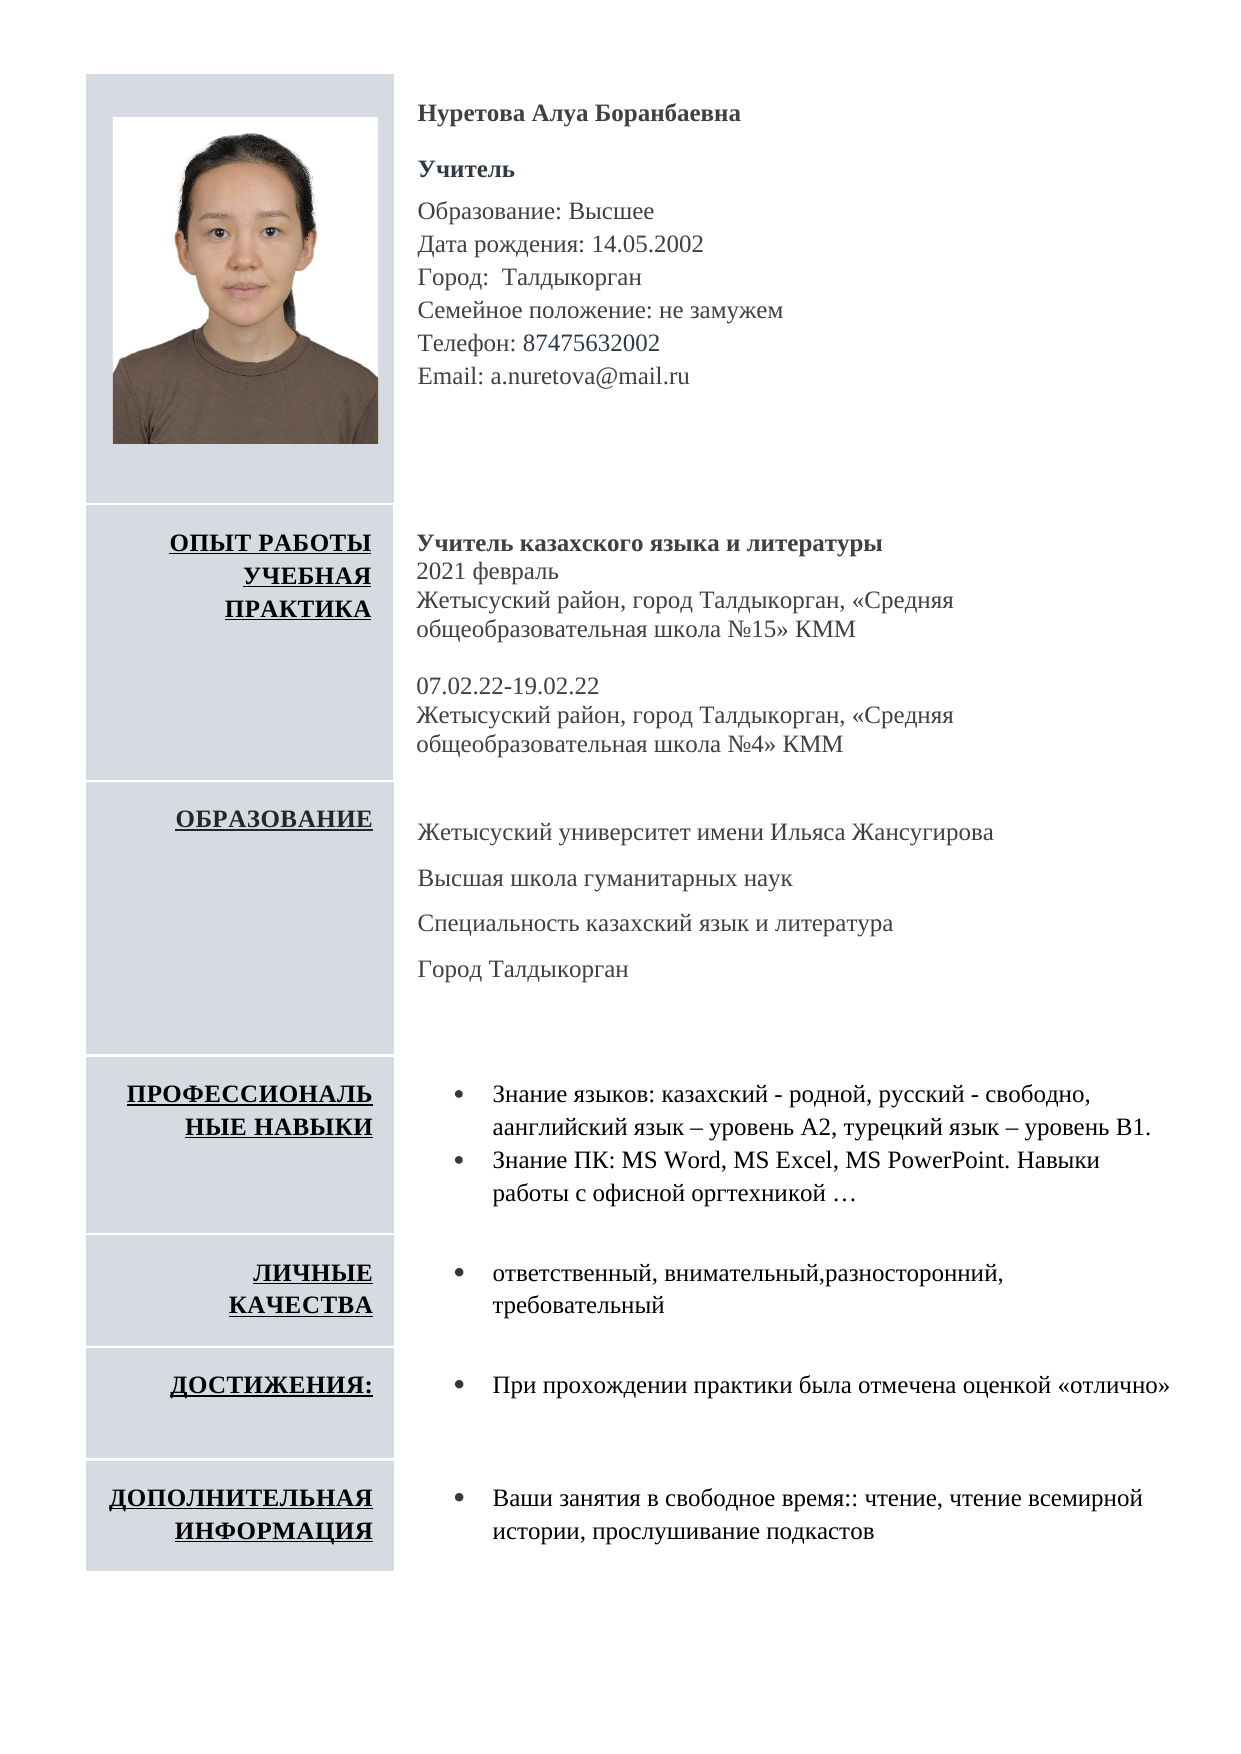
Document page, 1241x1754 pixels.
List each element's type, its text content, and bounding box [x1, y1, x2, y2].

table_cell ОБРАЗОВАНИЕ [86, 782, 394, 1054]
picture [112, 117, 379, 444]
table_cell Жетысуский университет имени Ильяса Жансугирова Высшая школа гуманитарных наук Специальность казахский язык и литература Город Талдыкорган [396, 782, 1194, 1054]
table_cell ПРОФЕССИОНАЛЬНЫЕ НАВЫКИ [86, 1057, 394, 1233]
table_cell ДОПОЛНИТЕЛЬНАЯ ИНФОРМАЦИЯ [86, 1461, 394, 1571]
table_cell Ваши занятия в свободное время:: чтение, чтение всемирной истории, прослушивание подкастов [396, 1461, 1194, 1571]
table_cell Учитель казахского языка и литературы 2021 февраль Жетысуский район, город Талдыкорган, «Средняя общеобразовательная школа №15» КММ 07.02.22-19.02.22 Жетысуский район, город Талдыкорган, «Средняя общеобразовательная школа №4» КММ [395, 505, 1194, 780]
table_cell При прохождении практики была отмечена оценкой «отлично» [396, 1348, 1194, 1458]
table_cell ЛИЧНЫЕ КАЧЕСТВА [86, 1235, 394, 1346]
table_cell ДОСТИЖЕНИЯ: [86, 1348, 394, 1458]
table_cell Знание языков: казахский - родной, русский - свободно, аанглийский язык – уровень А2, турецкий язык – уровень В1. Знание ПК: MS Word, MS Excel, MS PowerPoint. Навыки работы с офисной оргтехникой … [396, 1057, 1194, 1233]
table_header Нуретова Алуа Боранбаевна Учитель Образование: Высшее Дата рождения: 14.05.2002 Город: Талдыкорган Семейное положение: не замужем Телефон: 87475632002 Email: a.nuretova@mail.ru [396, 76, 1194, 503]
table_header [86, 74, 394, 503]
table_cell ответственный, внимательный,разносторонний, требовательный [396, 1235, 1194, 1346]
table_cell ОПЫТ РАБОТЫ УЧЕБНАЯ ПРАКТИКА [86, 505, 393, 780]
